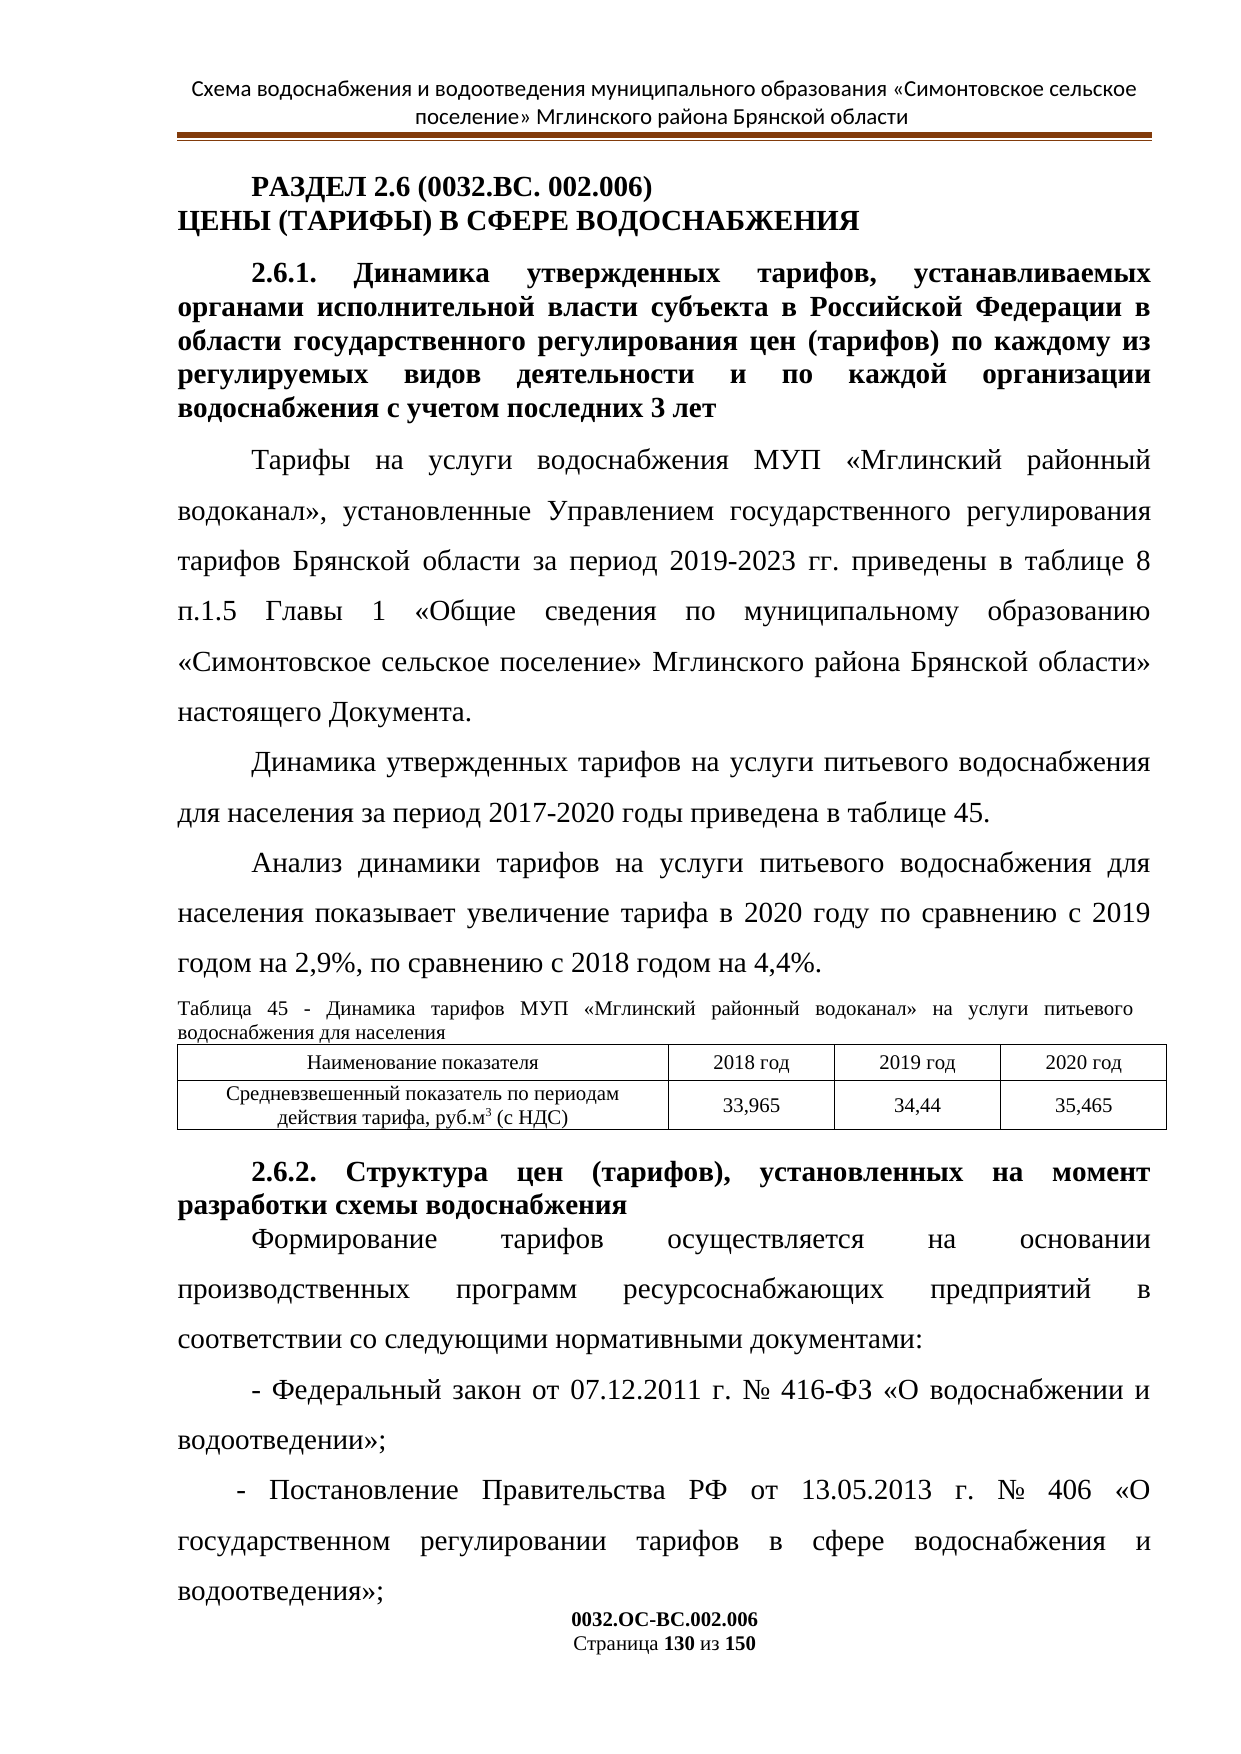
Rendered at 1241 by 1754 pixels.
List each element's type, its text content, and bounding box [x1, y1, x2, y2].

text РАЗДЕЛ 2.6 (0032.ВС. 002.006) [177, 169, 1152, 203]
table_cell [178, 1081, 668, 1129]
text - Постановление Правительства РФ от 13.05.2013 г. № 406 «О государственном регулировании тарифов в сфере водоснабжения и водоотведения»; [177, 1472, 1152, 1607]
text Динамика утвержденных тарифов на услуги питьевого водоснабжения для населения за период 2017-2020 годы приведена в таблице 45. [177, 744, 1152, 828]
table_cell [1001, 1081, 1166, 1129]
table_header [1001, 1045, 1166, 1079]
text Анализ динамики тарифов на услуги питьевого водоснабжения для населения показывает увеличение тарифа в 2020 году по сравнению с 2019 годом на 2,9%, по сравнению с 2018 годом на 4,4%. [177, 845, 1152, 979]
text 2.6.2. Структура цен (тарифов), установленных на момент разработки схемы водоснабжения [177, 1154, 1152, 1221]
text - Федеральный закон от 07.12.2011 г. № 416-ФЗ «О водоснабжении и водоотведении»; [177, 1372, 1152, 1456]
text ЦЕНЫ (ТАРИФЫ) В СФЕРЕ ВОДОСНАБЖЕНИЯ [177, 203, 1152, 236]
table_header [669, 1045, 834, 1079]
text Тарифы на услуги водоснабжения МУП «Мглинский районный водоканал», установленные Управлением государственного регулирования тарифов Брянской области за период 2019-2023 гг. приведены в таблице 8 п.1.5 Главы 1 «Общие сведения по муниципальному образованию «Симонтовское сельское поселение» Мглинского района Брянской области» настоящего Документа. [177, 442, 1152, 728]
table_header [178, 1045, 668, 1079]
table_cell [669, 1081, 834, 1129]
text Формирование тарифов осуществляется на основании производственных программ ресурсоснабжающих предприятий в соответствии со следующими нормативными документами: [177, 1221, 1152, 1355]
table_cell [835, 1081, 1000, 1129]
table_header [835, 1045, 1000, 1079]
text 2.6.1. Динамика утвержденных тарифов, устанавливаемых органами исполнительной власти субъекта в Российской Федерации в области государственного регулирования цен (тарифов) по каждому из регулируемых видов деятельности и по каждой организации водоснабжения с учетом последних 3 лет [177, 256, 1152, 423]
text Таблица 45 - Динамика тарифов МУП «Мглинский районный водоканал» на услуги питьевого водоснабжения для населения [177, 996, 1134, 1044]
